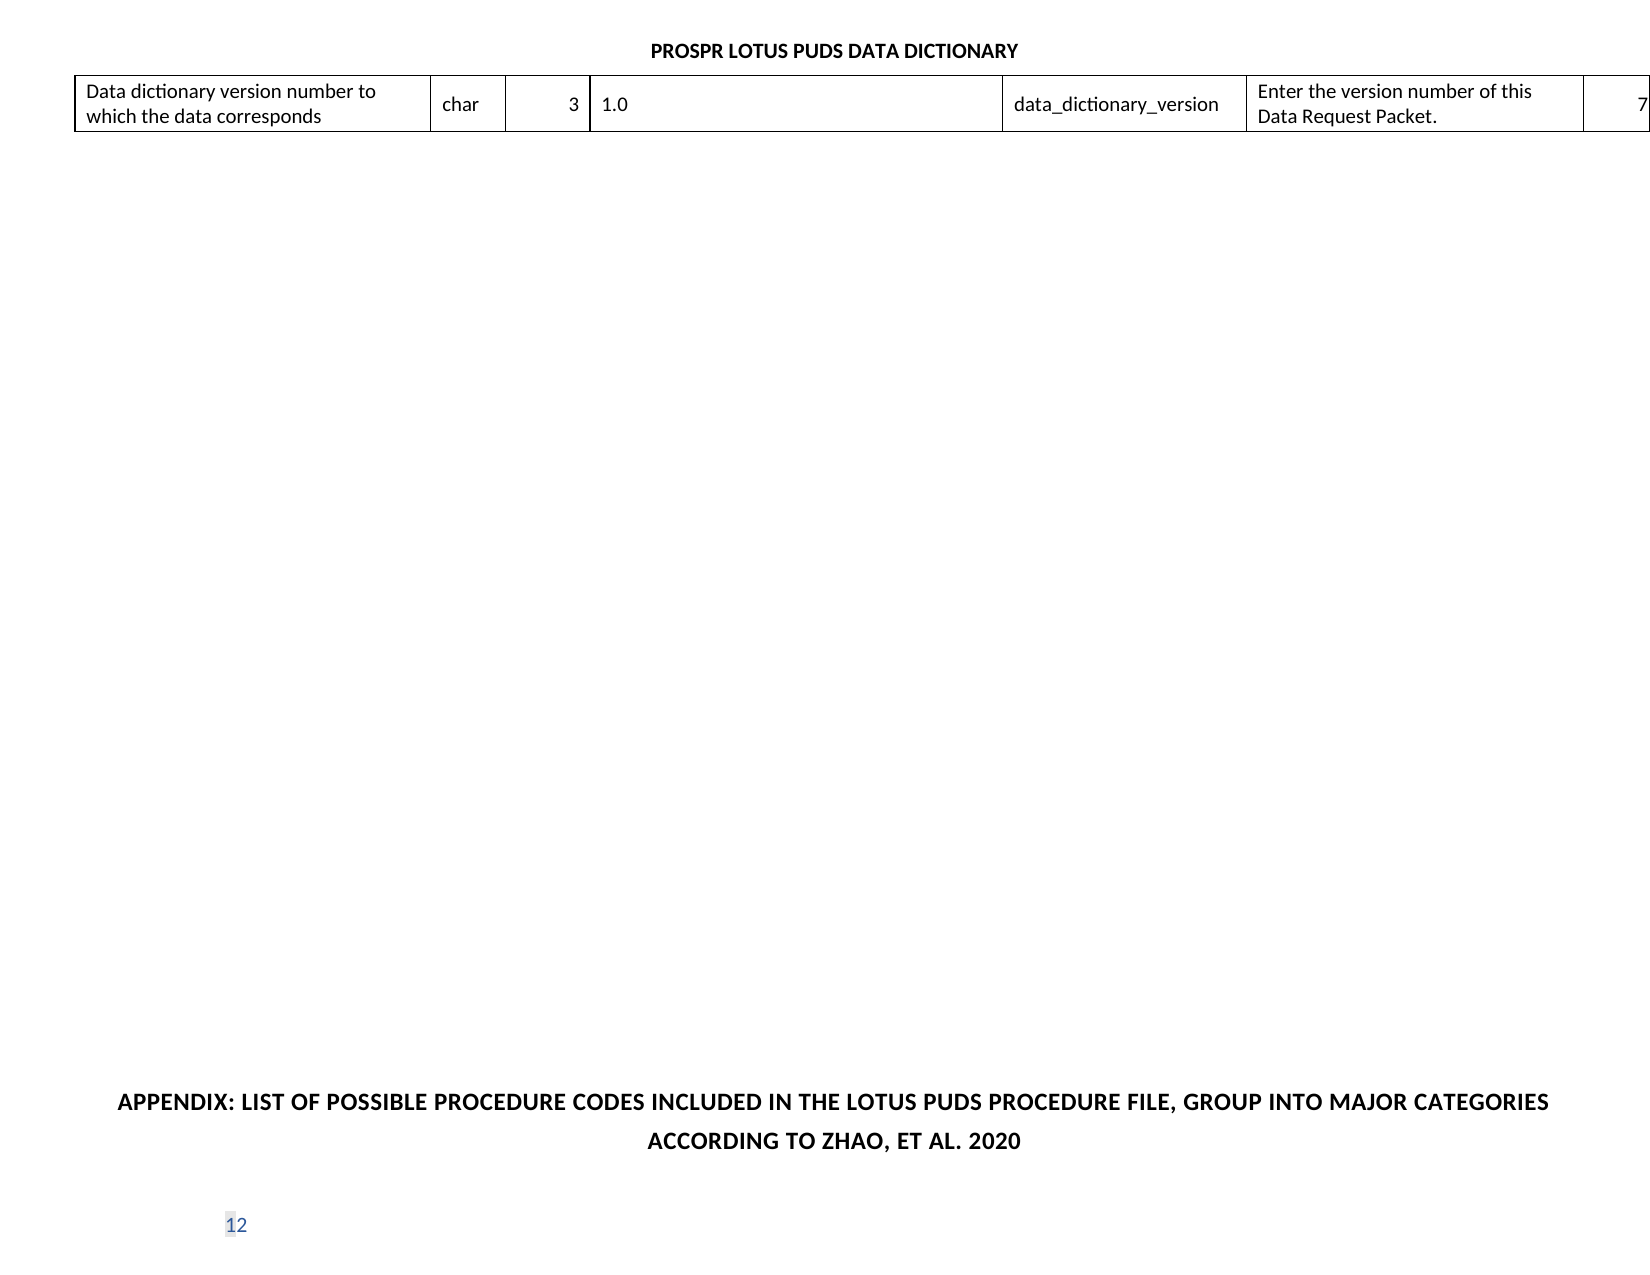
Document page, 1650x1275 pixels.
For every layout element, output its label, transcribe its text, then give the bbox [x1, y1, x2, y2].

table_cell 3 [506, 76, 589, 131]
table_cell data_dictionary_version [1003, 76, 1246, 131]
table_cell 1.0 [591, 76, 1002, 131]
table_cell Enter the version number of this Data Request Packet. [1247, 76, 1583, 131]
table_cell 7 [1584, 76, 1649, 131]
table_cell char [431, 76, 505, 131]
text appendix: list of possible procedure codes included in the Lotus PUDS procedure file, GROUP INTO MAJOR CATEGORIES ACCORDING TO ZHAO, ET AL. 2020 [75, 1086, 1594, 1156]
table_cell Data dictionary version number to which the data corresponds [76, 76, 430, 131]
